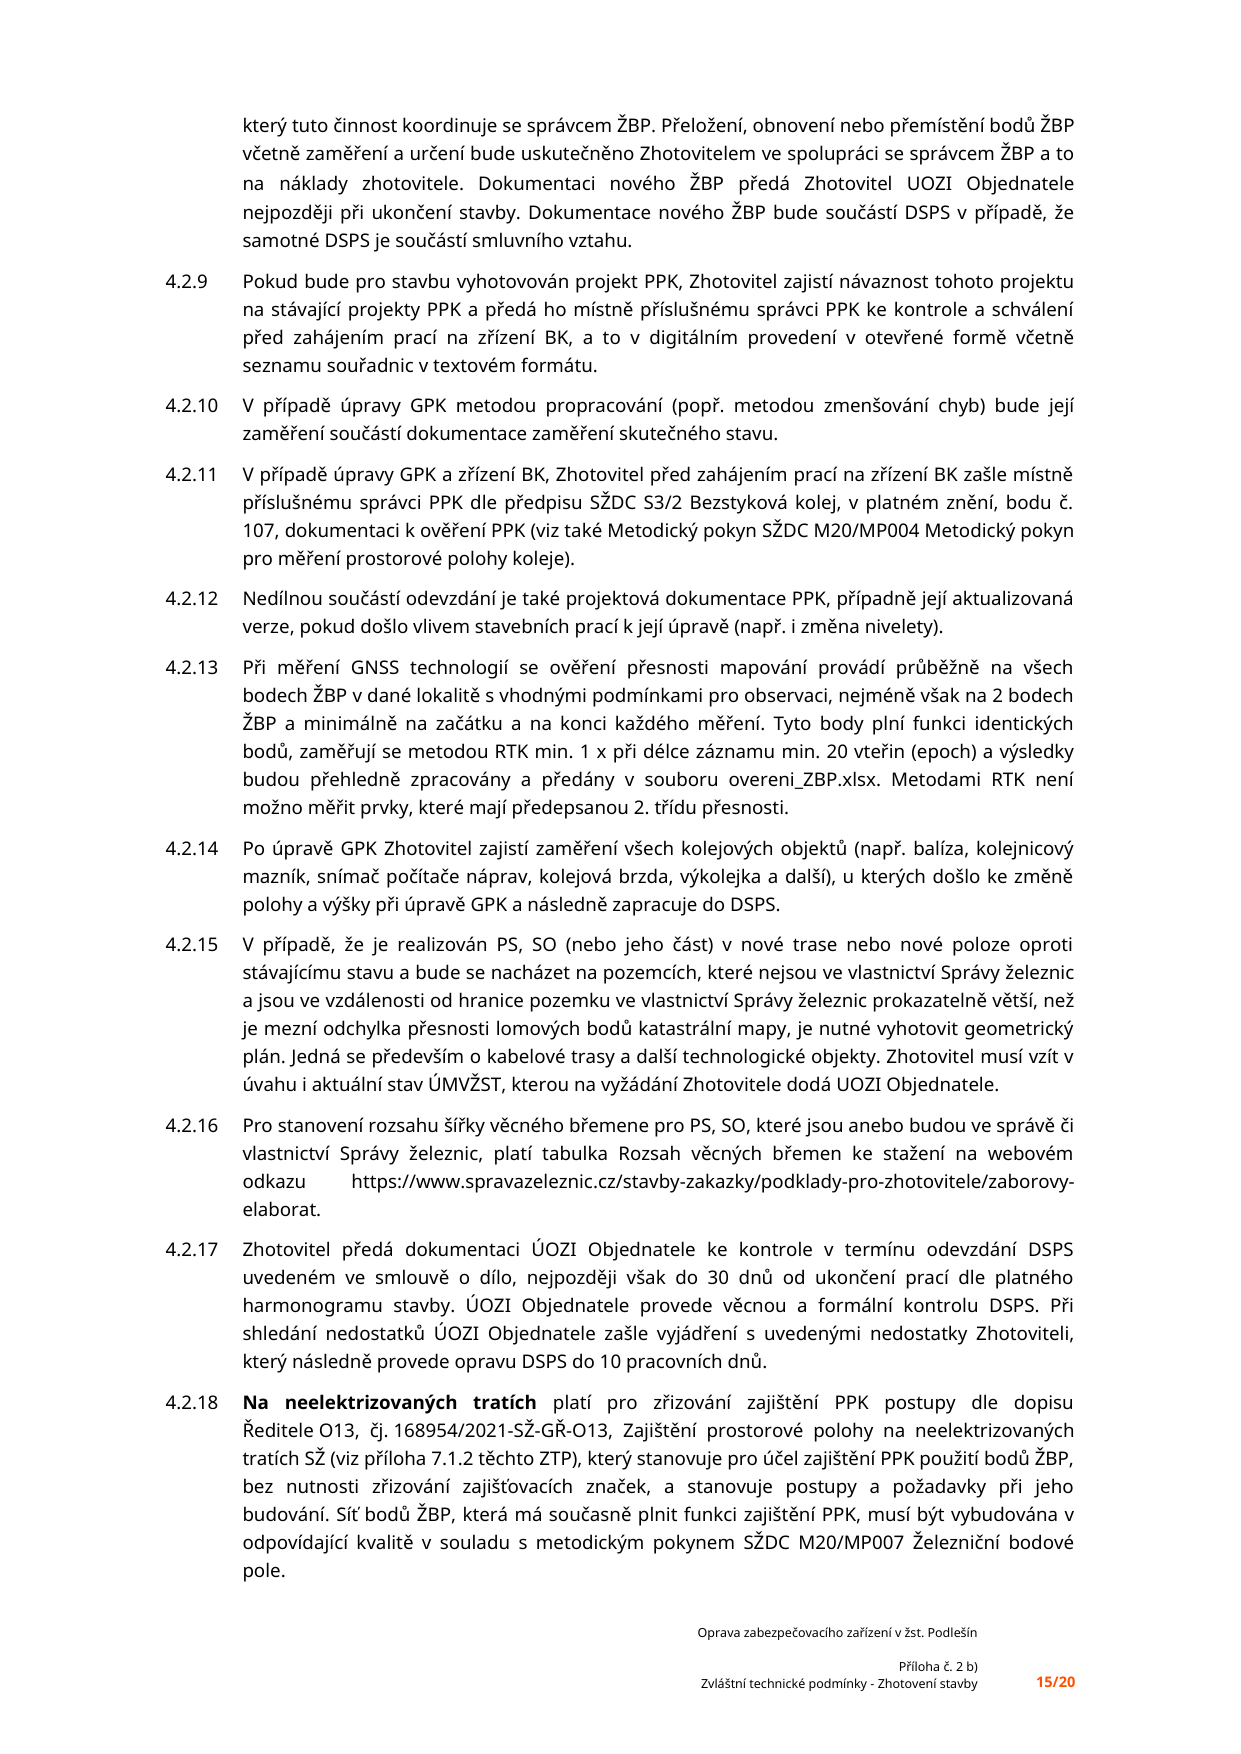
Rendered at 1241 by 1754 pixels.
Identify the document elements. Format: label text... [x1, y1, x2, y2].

text Pro stanovení rozsahu šířky věcného břemene pro PS, SO, které jsou anebo budou ve správě či vlastnictví Správy železnic, platí tabulka Rozsah věcných břemen ke stažení na webovém odkazu https://www.spravazeleznic.cz/stavby-zakazky/podklady-pro-zhotovitele/zaborovy-elaborat. [165, 1112, 1075, 1222]
text Zhotovitel předá dokumentaci ÚOZI Objednatele ke kontrole v termínu odevzdání DSPS uvedeném ve smlouvě o dílo, nejpozději však do 30 dnů od ukončení prací dle platného harmonogramu stavby. ÚOZI Objednatele provede věcnou a formální kontrolu DSPS. Při shledání nedostatků ÚOZI Objednatele zašle vyjádření s uvedenými nedostatky Zhotoviteli, který následně provede opravu DSPS do 10 pracovních dnů. [165, 1237, 1075, 1374]
text Na neelektrizovaných tratích platí pro zřizování zajištění PPK postupy dle dopisu Ředitele O13, čj. 168954/2021-SŽ-GŘ-O13, Zajištění prostorové polohy na neelektrizovaných tratích SŽ (viz příloha 7.1.2 těchto ZTP), který stanovuje pro účel zajištění PPK použití bodů ŽBP, bez nutnosti zřizování zajišťovacích značek, a stanovuje postupy a požadavky při jeho budování. Síť bodů ŽBP, která má současně plnit funkci zajištění PPK, musí být vybudována v odpovídající kvalitě v souladu s metodickým pokynem SŽDC M20/MP007 Železniční bodové pole. [165, 1389, 1075, 1583]
text Nedílnou součástí odevzdání je také projektová dokumentace PPK, případně její aktualizovaná verze, pokud došlo vlivem stavebních prací k její úpravě (např. i změna nivelety). [165, 586, 1075, 639]
text V případě, že je realizován PS, SO (nebo jeho část) v nové trase nebo nové poloze oproti stávajícímu stavu a bude se nacházet na pozemcích, které nejsou ve vlastnictví Správy železnic a jsou ve vzdálenosti od hranice pozemku ve vlastnictví Správy železnic prokazatelně větší, než je mezní odchylka přesnosti lomových bodů katastrální mapy, je nutné vyhotovit geometrický plán. Jedná se především o kabelové trasy a další technologické objekty. Zhotovitel musí vzít v úvahu i aktuální stav ÚMVŽST, kterou na vyžádání Zhotovitele dodá UOZI Objednatele. [165, 931, 1075, 1097]
text Pokud bude pro stavbu vyhotovován projekt PPK, Zhotovitel zajistí návaznost tohoto projektu na stávající projekty PPK a předá ho místně příslušnému správci PPK ke kontrole a schválení před zahájením prací na zřízení BK, a to v digitálním provedení v otevřené formě včetně seznamu souřadnic v textovém formátu. [165, 268, 1075, 378]
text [165, 112, 1075, 253]
text Po úpravě GPK Zhotovitel zajistí zaměření všech kolejových objektů (např. balíza, kolejnicový mazník, snímač počítače náprav, kolejová brzda, výkolejka a další), u kterých došlo ke změně polohy a výšky při úpravě GPK a následně zapracuje do DSPS. [165, 835, 1075, 916]
text V případě úpravy GPK metodou propracování (popř. metodou zmenšování chyb) bude její zaměření součástí dokumentace zaměření skutečného stavu. [165, 393, 1075, 446]
text V případě úpravy GPK a zřízení BK, Zhotovitel před zahájením prací na zřízení BK zašle místně příslušnému správci PPK dle předpisu SŽDC S3/2 Bezstyková kolej, v platném znění, bodu č. 107, dokumentaci k ověření PPK (viz také Metodický pokyn SŽDC M20/MP004 Metodický pokyn pro měření prostorové polohy koleje). [165, 461, 1075, 571]
text Při měření GNSS technologií se ověření přesnosti mapování provádí průběžně na všech bodech ŽBP v dané lokalitě s vhodnými podmínkami pro observaci, nejméně však na 2 bodech ŽBP a minimálně na začátku a na konci každého měření. Tyto body plní funkci identických bodů, zaměřují se metodou RTK min. 1 x při délce záznamu min. 20 vteřin (epoch) a výsledky budou přehledně zpracovány a předány v souboru overeni_ZBP.xlsx. Metodami RTK není možno měřit prvky, které mají předepsanou 2. třídu přesnosti. [165, 654, 1075, 820]
